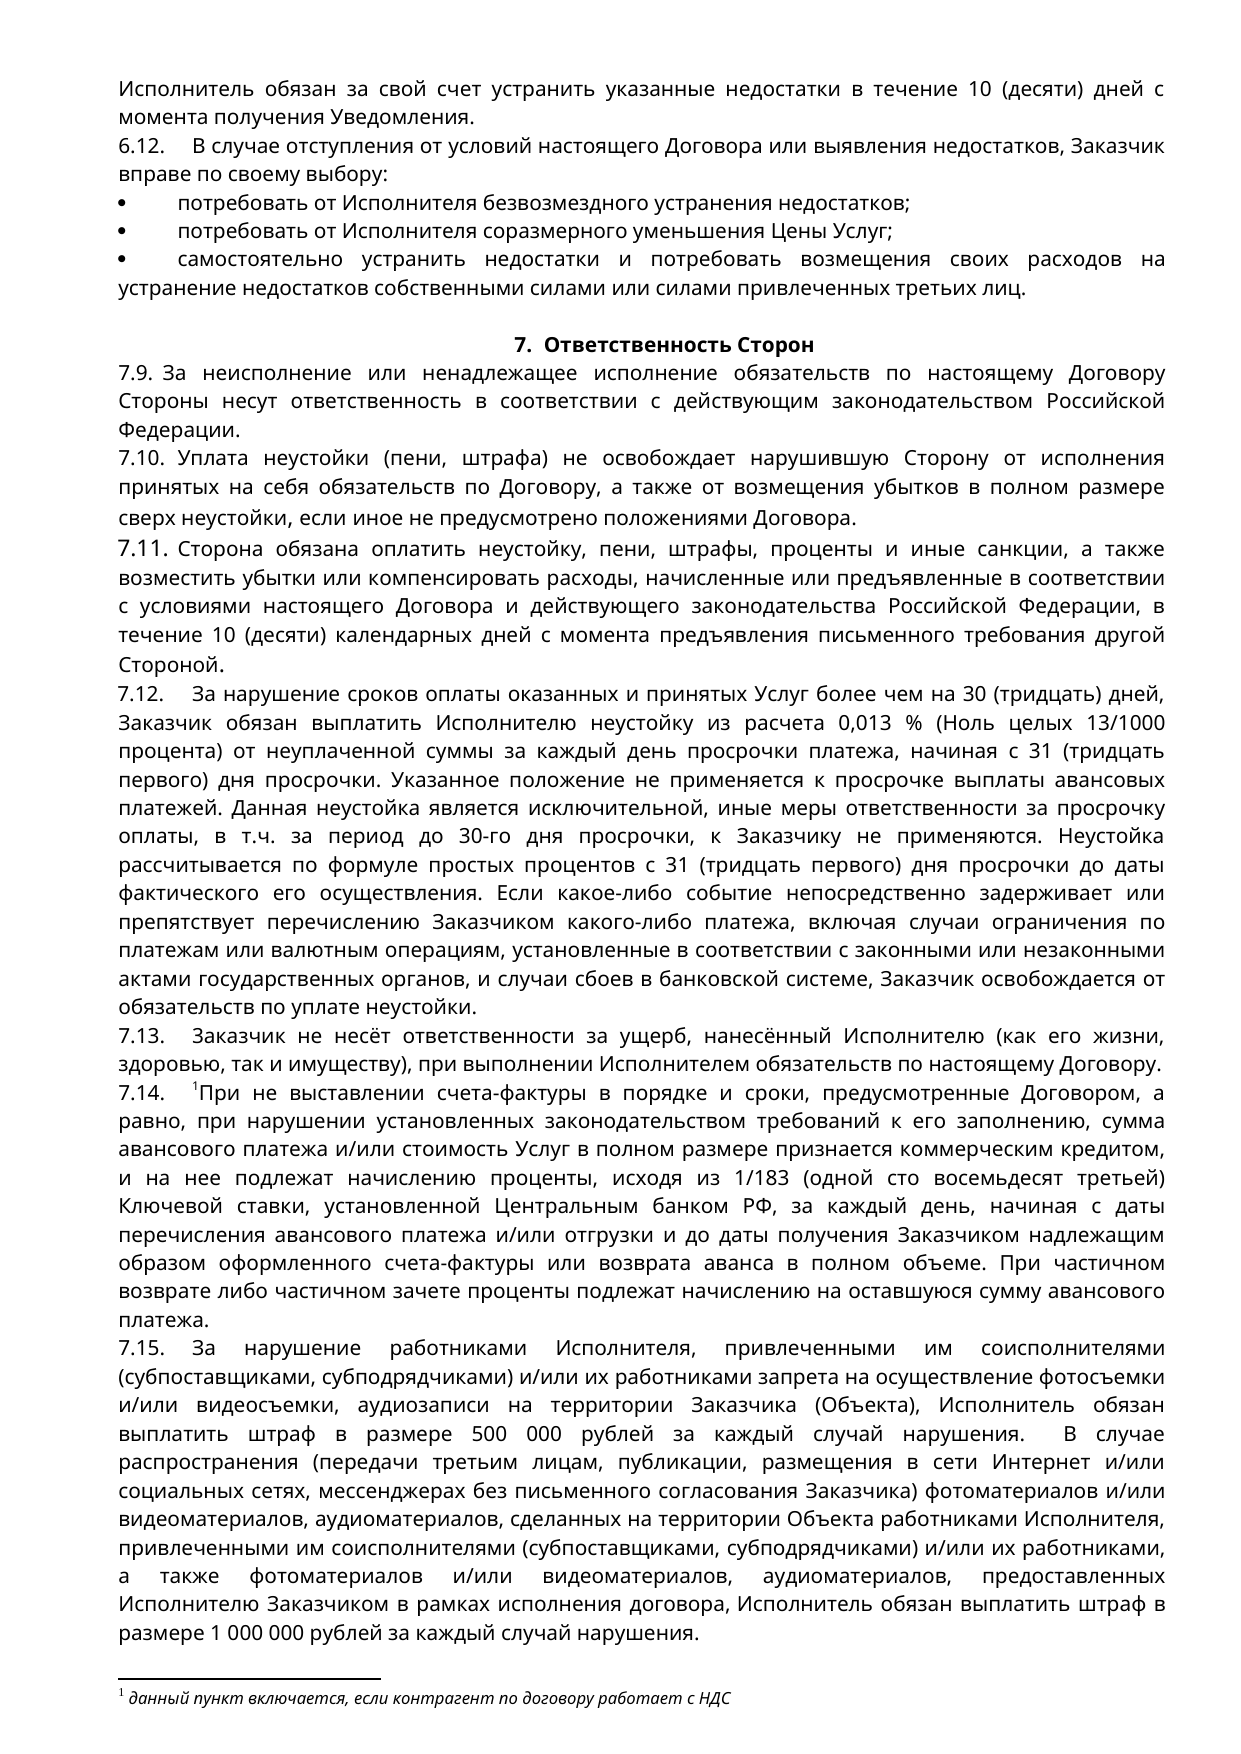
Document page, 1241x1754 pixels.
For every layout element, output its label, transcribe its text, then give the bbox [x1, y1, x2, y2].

list За нарушение сроков оплаты оказанных и принятых Услуг более чем на 30 (тридцать) дней, Заказчик обязан выплатить Исполнителю неустойку из расчета 0,013 % (Ноль целых 13/1000 процента) от неуплаченной суммы за каждый день просрочки платежа, начиная с 31 (тридцать первого) дня просрочки. Указанное положение не применяется к просрочке выплаты авансовых платежей. Данная неустойка является исключительной, иные меры ответственности за просрочку оплаты, в т.ч. за период до 30-го дня просрочки, к Заказчику не применяются. Неустойка рассчитывается по формуле простых процентов с 31 (тридцать первого) дня просрочки до даты фактического его осуществления. Если какое-либо событие непосредственно задерживает или препятствует перечислению Заказчиком какого-либо платежа, включая случаи ограничения по платежам или валютным операциям, установленные в соответствии с законными или незаконными актами государственных органов, и случаи сбоев в банковской системе, Заказчик освобождается от обязательств по уплате неустойки. [117, 679, 1166, 1021]
list 3аказчик не несёт ответственности за ущерб, нанесённый Исполнителю (как его жизни, здоровью, так и имуществу), при выполнении Исполнителем обязательств по настоящему Договору. [118, 1021, 1166, 1078]
list самостоятельно устранить недостатки и потребовать возмещения своих расходов на устранение недостатков собственными силами или силами привлеченных третьих лиц. [118, 244, 1166, 301]
list При не выставлении счета-фактуры в порядке и сроки, предусмотренные Договором, а равно, при нарушении установленных законодательством требований к его заполнению, сумма авансового платежа и/или стоимость Услуг в полном размере признается коммерческим кредитом, и на нее подлежат начислению проценты, исходя из 1/183 (одной сто восемьдесят третьей) Ключевой ставки, установленной Центральным банком РФ, за каждый день, начиная с даты перечисления авансового платежа и/или отгрузки и до даты получения Заказчиком надлежащим образом оформленного счета-фактуры или возврата аванса в полном объеме. При частичном возврате либо частичном зачете проценты подлежат начислению на оставшуюся сумму авансового платежа. [118, 1078, 1166, 1333]
list потребовать от Исполнителя безвозмездного устранения недостатков; [118, 188, 1166, 216]
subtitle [118, 74, 1166, 131]
list За неисполнение или ненадлежащее исполнение обязательств по настоящему Договору Стороны несут ответственность в соответствии с действующим законодательством Российской Федерации. [118, 358, 1166, 443]
list В случае отступления от условий настоящего Договора или выявления недостатков, Заказчик вправе по своему выбору: [118, 131, 1166, 188]
list Ответственность Сторон [118, 330, 1166, 358]
list потребовать от Исполнителя соразмерного уменьшения Цены Услуг; [118, 216, 1166, 244]
list За нарушение работниками Исполнителя, привлеченными им соисполнителями (субпоставщиками, субподрядчиками) и/или их работниками запрета на осуществление фотосъемки и/или видеосъемки, аудиозаписи на территории Заказчика (Объекта), Исполнитель обязан выплатить штраф в размере 500 000 рублей за каждый случай нарушения. В случае распространения (передачи третьим лицам, публикации, размещения в сети Интернет и/или социальных сетях, мессенджерах без письменного согласования Заказчика) фотоматериалов и/или видеоматериалов, аудиоматериалов, сделанных на территории Объекта работниками Исполнителя, привлеченными им соисполнителями (субпоставщиками, субподрядчиками) и/или их работниками, а также фотоматериалов и/или видеоматериалов, аудиоматериалов, предоставленных Исполнителю Заказчиком в рамках исполнения договора, Исполнитель обязан выплатить штраф в размере 1 000 000 рублей за каждый случай нарушения. [118, 1333, 1166, 1646]
list Уплата неустойки (пени, штрафа) не освобождает нарушившую Сторону от исполнения принятых на себя обязательств по Договору, а также от возмещения убытков в полном размере сверх неустойки, если иное не предусмотрено положениями Договора. [118, 443, 1166, 532]
list Сторона обязана оплатить неустойку, пени, штрафы, проценты и иные санкции, а также возместить убытки или компенсировать расходы, начисленные или предъявленные в соответствии с условиями настоящего Договора и действующего законодательства Российской Федерации, в течение 10 (десяти) календарных дней с момента предъявления письменного требования другой Стороной. [117, 532, 1166, 679]
